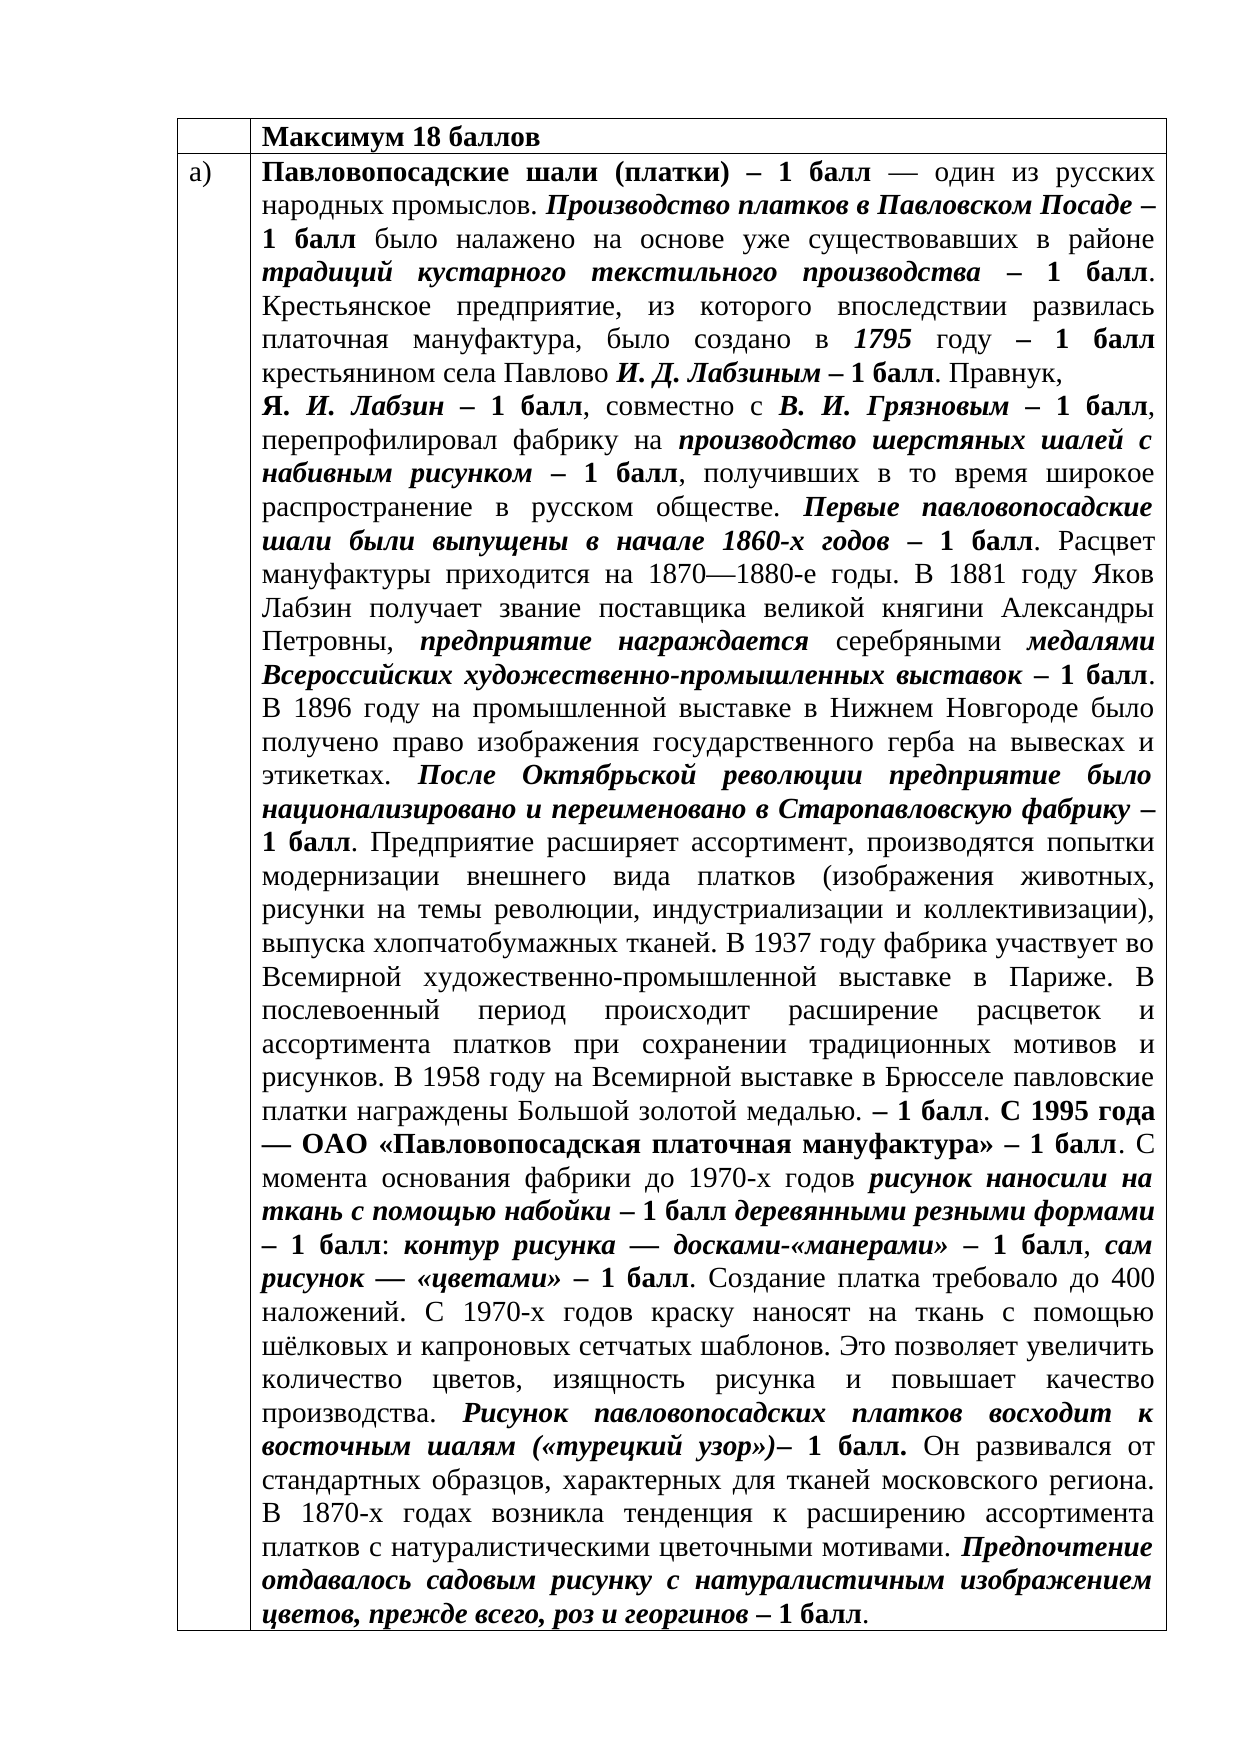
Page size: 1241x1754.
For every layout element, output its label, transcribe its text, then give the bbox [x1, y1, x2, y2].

table_cell a) [178, 154, 250, 1629]
table_cell 2 [178, 119, 250, 153]
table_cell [251, 154, 1166, 1629]
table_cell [251, 119, 1166, 153]
